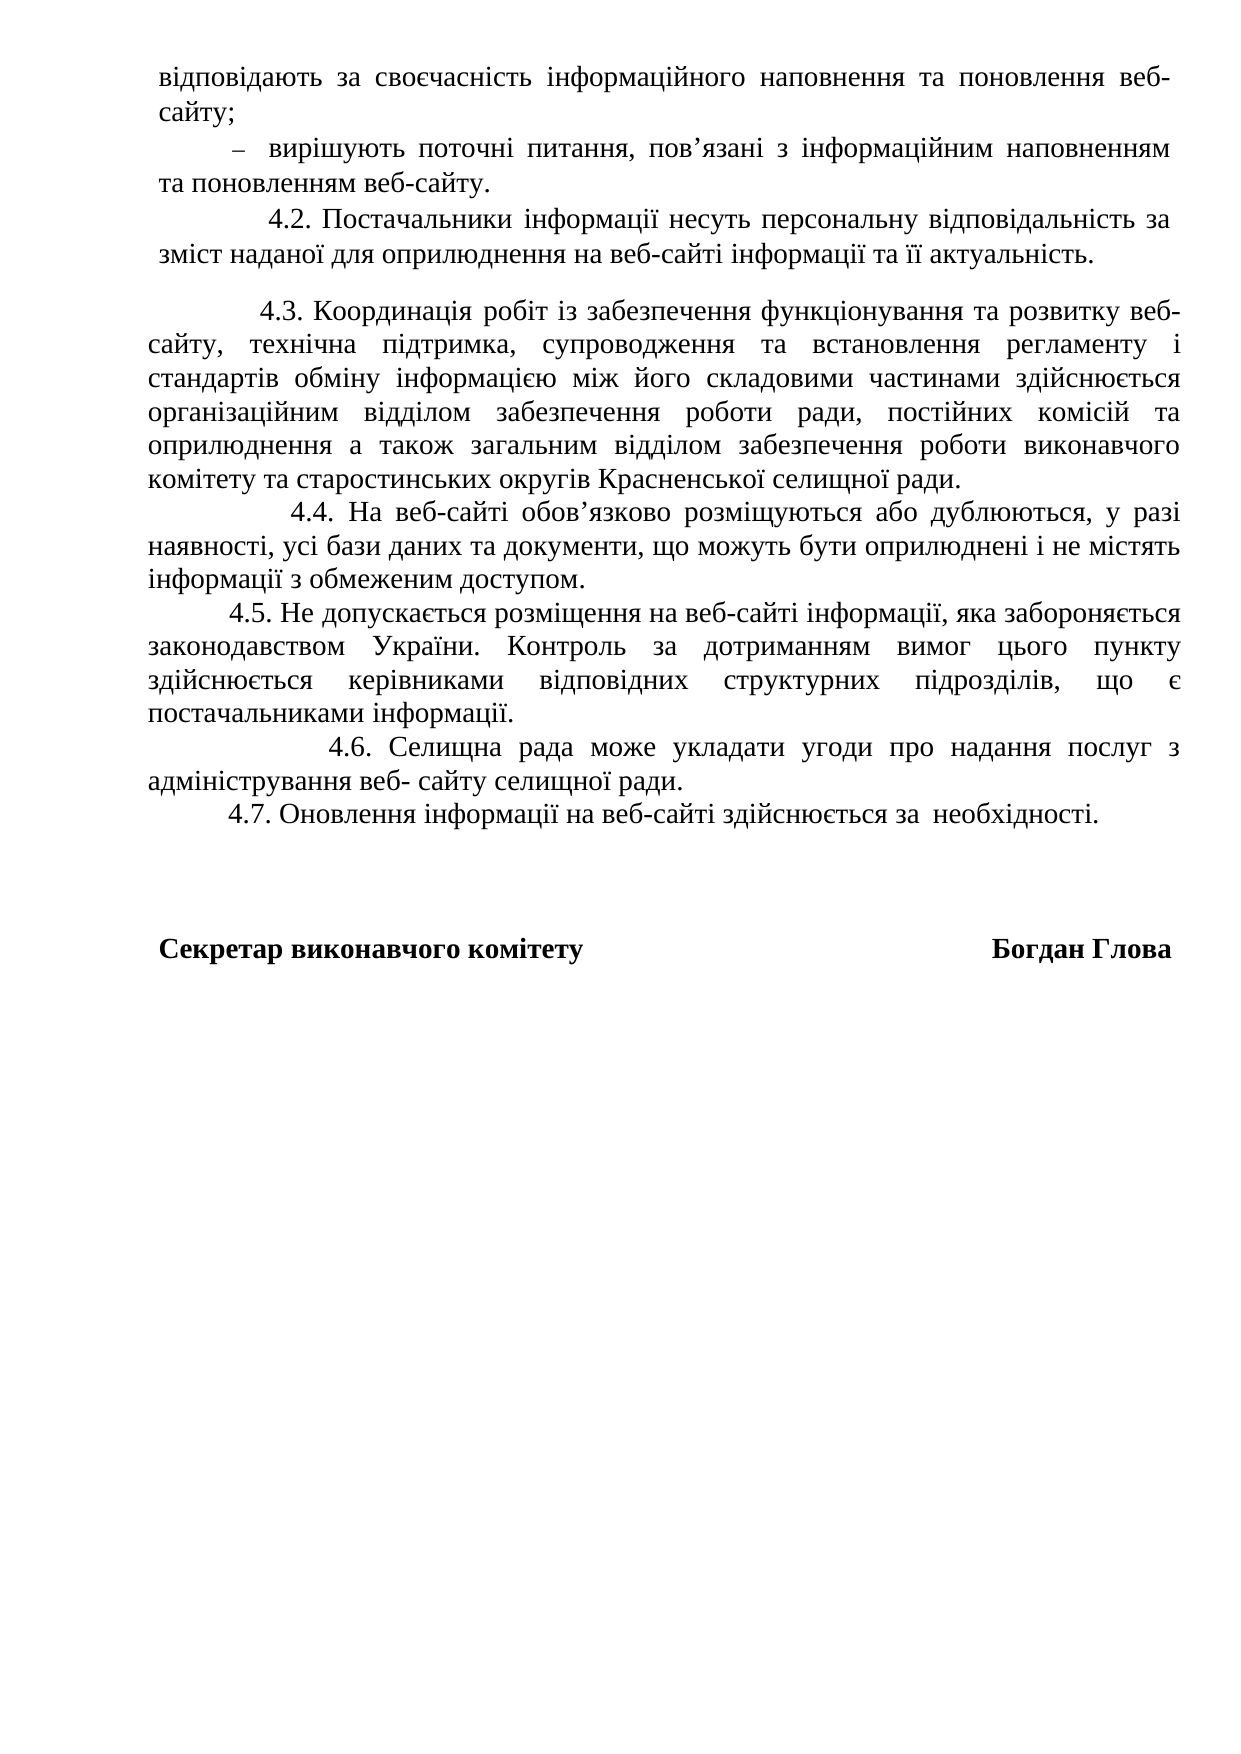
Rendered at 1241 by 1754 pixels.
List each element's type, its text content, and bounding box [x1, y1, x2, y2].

text Секретар виконавчого комітету Богдан Глова [158, 931, 1181, 964]
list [158, 59, 1170, 128]
text 4.5. Не допускається розміщення на веб-сайті інформації, яка забороняється законодавством України. Контроль за дотриманням вимог цього пункту здійснюється керівниками відповідних структурних підрозділів, що є постачальниками інформації. [148, 595, 1181, 729]
text 4.7. Оновлення інформації на веб-сайті здійснюється за необхідності. [148, 796, 1181, 830]
list вирішують поточні питання, пов’язані з інформаційним наповненням та поновленням веб-сайту. [158, 130, 1170, 199]
text 4.4. На веб-сайті обов’язково розміщуються або дублюються, у разі наявності, усі бази даних та документи, що можуть бути оприлюднені і не містять інформації з обмеженим доступом. [148, 494, 1181, 595]
text 4.2. Постачальники інформації несуть персональну відповідальність за зміст наданої для оприлюднення на веб-сайті інформації та її актуальність. [158, 201, 1170, 270]
text 4.3. Координація робіт із забезпечення функціонування та розвитку веб-сайту, технічна підтримка, супроводження та встановлення регламенту і стандартів обміну інформацією між його складовими частинами здійснюється організаційним відділом забезпечення роботи ради, постійних комісій та оприлюднення а також загальним відділом забезпечення роботи виконавчого комітету та старостинських округів Красненської селищної ради. [148, 293, 1181, 494]
text 4.6. Селищна рада може укладати угоди про надання послуг з адміністрування веб- сайту селищної ради. [148, 729, 1181, 796]
